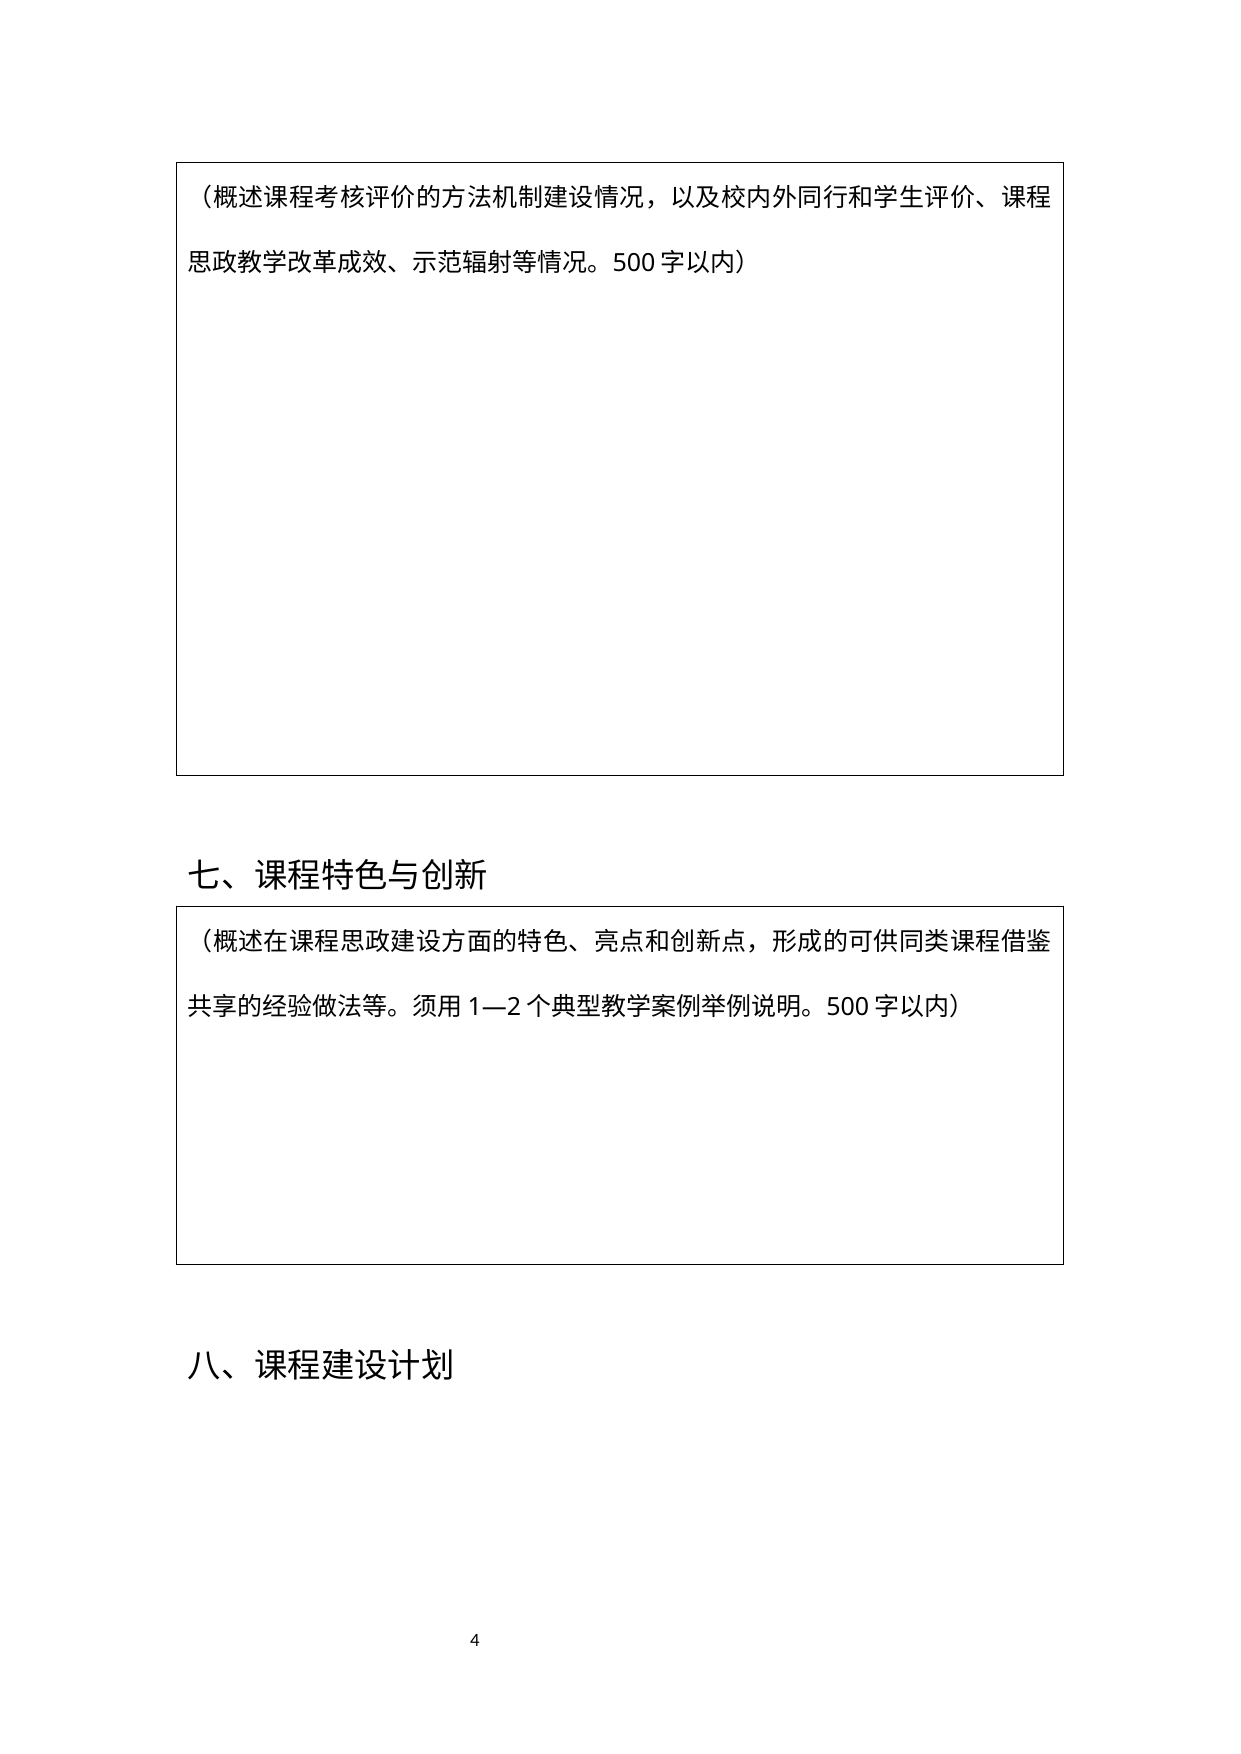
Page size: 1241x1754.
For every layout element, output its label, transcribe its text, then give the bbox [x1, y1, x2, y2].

table_header （概述在课程思政建设方面的特色、亮点和创新点，形成的可供同类课程借鉴共享的经验做法等。须用1—2个典型教学案例举例说明。500字以内） [177, 907, 1063, 1264]
list 课程特色与创新 [187, 841, 1053, 906]
table_header （概述课程考核评价的方法机制建设情况，以及校内外同行和学生评价、课程思政教学改革成效、示范辐射等情况。500字以内） [177, 163, 1063, 774]
list 课程建设计划 [187, 1330, 1053, 1395]
